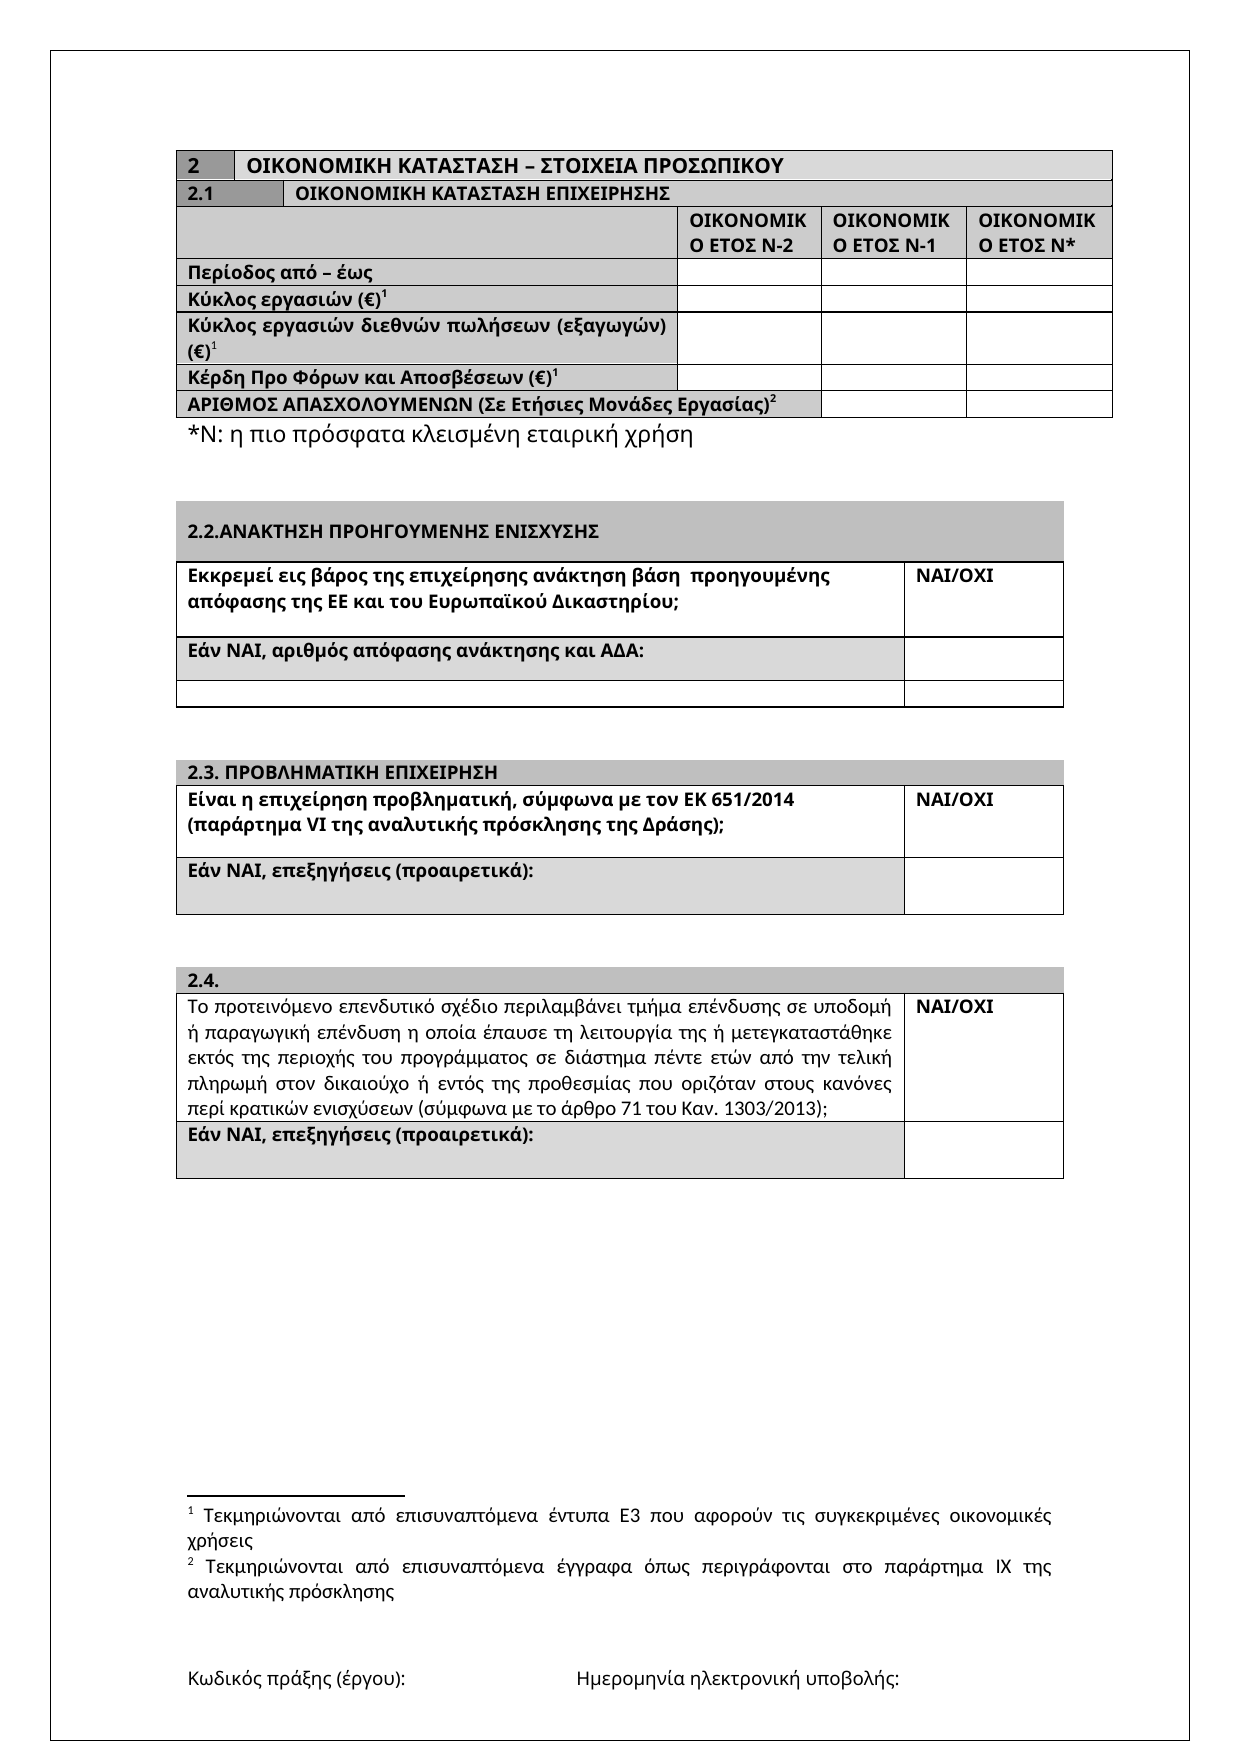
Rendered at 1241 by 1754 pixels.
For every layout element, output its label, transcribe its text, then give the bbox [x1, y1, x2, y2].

table_header 2 [177, 151, 234, 179]
table_cell Εάν ΝΑΙ, επεξηγήσεις (προαιρετικά): [177, 1122, 904, 1178]
table_header 2.3. ΠΡΟΒΛΗΜΑΤΙΚΗ ΕΠΙΧΕΙΡΗΣΗ [176, 760, 1064, 785]
table_cell [177, 207, 677, 258]
table_cell ΟΙΚΟΝΟΜΙΚΗ ΚΑΤΑΣΤΑΣΗ ΕΠΙΧΕΙΡΗΣΗΣ [284, 181, 1112, 206]
table_cell [822, 365, 966, 390]
table_cell ΝΑΙ/ΟΧΙ [905, 994, 1063, 1121]
table_cell [822, 391, 966, 417]
table_cell Κύκλος εργασιών (€) [177, 286, 677, 311]
table_cell ΟΙΚΟΝΟΜΙΚΟ ΕΤΟΣ Ν-1 [822, 207, 966, 258]
table_cell [905, 638, 1063, 680]
table_cell Εκκρεμεί εις βάρος της επιχείρησης ανάκτηση βάση προηγουμένης απόφασης της ΕΕ και του Ευρωπαϊκού Δικαστηρίου; [177, 563, 904, 636]
table_cell [822, 259, 966, 285]
table_cell [967, 365, 1112, 390]
table_cell Το προτεινόμενο επενδυτικό σχέδιο περιλαμβάνει τμήμα επένδυσης σε υποδομή ή παραγωγική επένδυση η οποία έπαυσε τη λειτουργία της ή μετεγκαταστάθηκε εκτός της περιοχής του προγράμματος σε διάστημα πέντε ετών από την τελική πληρωμή στον δικαιούχο ή εντός της προθεσμίας που οριζόταν στους κανόνες περί κρατικών ενισχύσεων (σύμφωνα με το άρθρο 71 του Καν. 1303/2013); [177, 994, 904, 1121]
table_cell [967, 313, 1112, 363]
table_cell [967, 391, 1112, 417]
table_cell [678, 259, 821, 285]
table_cell Κύκλος εργασιών διεθνών πωλήσεων (εξαγωγών) (€)1 [177, 313, 677, 363]
table_cell ΝΑΙ/ΟΧΙ [905, 786, 1063, 857]
table_cell Περίοδος από – έως [177, 259, 677, 285]
table_cell Είναι η επιχείρηση προβληματική, σύμφωνα με τον ΕΚ 651/2014 (παράρτημα VI της αναλυτικής πρόσκλησης της Δράσης); [177, 786, 904, 857]
table_cell ΟΙΚΟΝΟΜΙΚΟ ΕΤΟΣ Ν-2 [678, 207, 821, 258]
table_cell ΑΡΙΘΜΟΣ ΑΠΑΣΧΟΛΟΥΜΕΝΩΝ (Σε Ετήσιες Μονάδες Εργασίας) [177, 391, 821, 417]
table_cell [967, 286, 1112, 311]
table_cell [822, 313, 966, 363]
text *Ν: η πιο πρόσφατα κλεισμένη εταιρική χρήση [187, 418, 1053, 449]
table_cell [905, 1122, 1063, 1178]
table_header ΟΙΚΟΝΟΜΙΚΗ ΚΑΤΑΣΤΑΣΗ – ΣΤΟΙΧΕΙΑ ΠΡΟΣΩΠΙΚΟΥ [235, 151, 1112, 179]
table_cell [678, 313, 821, 363]
table_cell Εάν ΝΑΙ, επεξηγήσεις (προαιρετικά): [177, 858, 904, 914]
table_cell 2.1 [177, 181, 283, 206]
table_cell ΟΙΚΟΝΟΜΙΚΟ ΕΤΟΣ Ν* [967, 207, 1112, 258]
table_cell [822, 286, 966, 311]
table_header 2.2.ΑΝΑΚΤΗΣΗ ΠΡΟΗΓΟΥΜΕΝΗΣ ΕΝΙΣΧΥΣΗΣ [176, 501, 1064, 561]
table_cell ΝΑΙ/ΟΧΙ [905, 563, 1063, 636]
table_cell [905, 858, 1063, 914]
table_cell Εάν ΝΑΙ, αριθμός απόφασης ανάκτησης και ΑΔΑ: [177, 638, 904, 680]
table_cell [967, 259, 1112, 285]
table_cell [678, 365, 821, 390]
table_cell [177, 681, 904, 706]
table_cell [905, 681, 1063, 706]
table_header 2.4. [176, 967, 1064, 993]
table_cell [678, 286, 821, 311]
table_cell Κέρδη Προ Φόρων και Αποσβέσεων (€)1 [177, 365, 677, 390]
